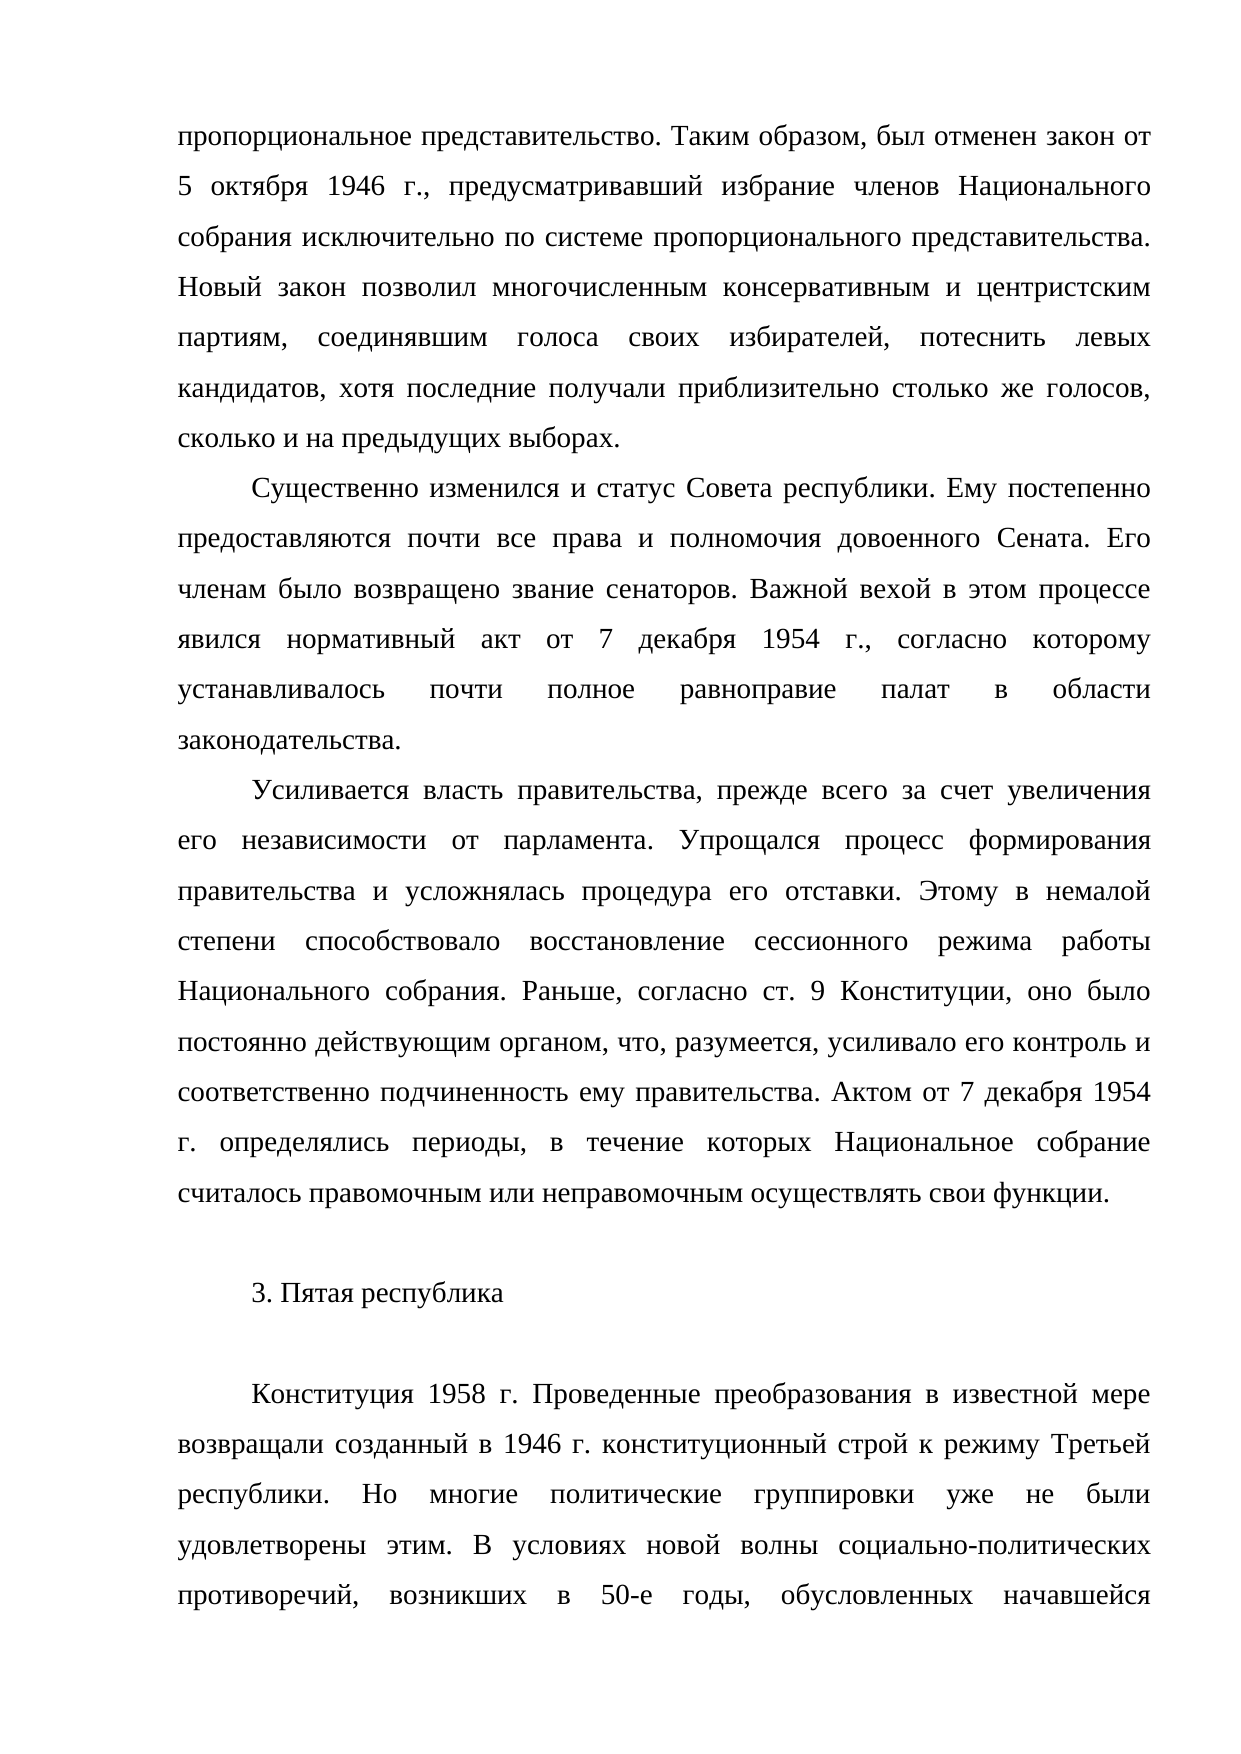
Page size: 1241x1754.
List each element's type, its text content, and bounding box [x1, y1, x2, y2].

text Усиливается власть правительства, прежде всего за счет увеличения его независимости от парламента. Упрощался процесс формирования правительства и усложнялась процедура его отставки. Этому в немалой степени способствовало восстановление сессионного режима работы Национального собрания. Раньше, согласно ст. 9 Конституции, оно было постоянно действующим органом, что, разумеется, усиливало его контроль и соответственно подчиненность ему правительства. Актом от 7 декабря . определялись периоды, в течение которых Национальное собрание считалось правомочным или неправомочным осуществлять свои функции. [177, 772, 1152, 1208]
text 3. Пятая республика [177, 1275, 1152, 1309]
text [177, 1376, 1152, 1611]
text Существенно изменился и статус Совета республики. Ему постепенно предоставляются почти все права и полномочия довоенного Сената. Его членам было возвращено звание сенаторов. Важной вехой в этом процессе явился нормативный акт от 7 декабря ., согласно которому устанавливалось почти полное равноправие палат в области законодательства. [177, 470, 1152, 755]
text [177, 118, 1152, 453]
